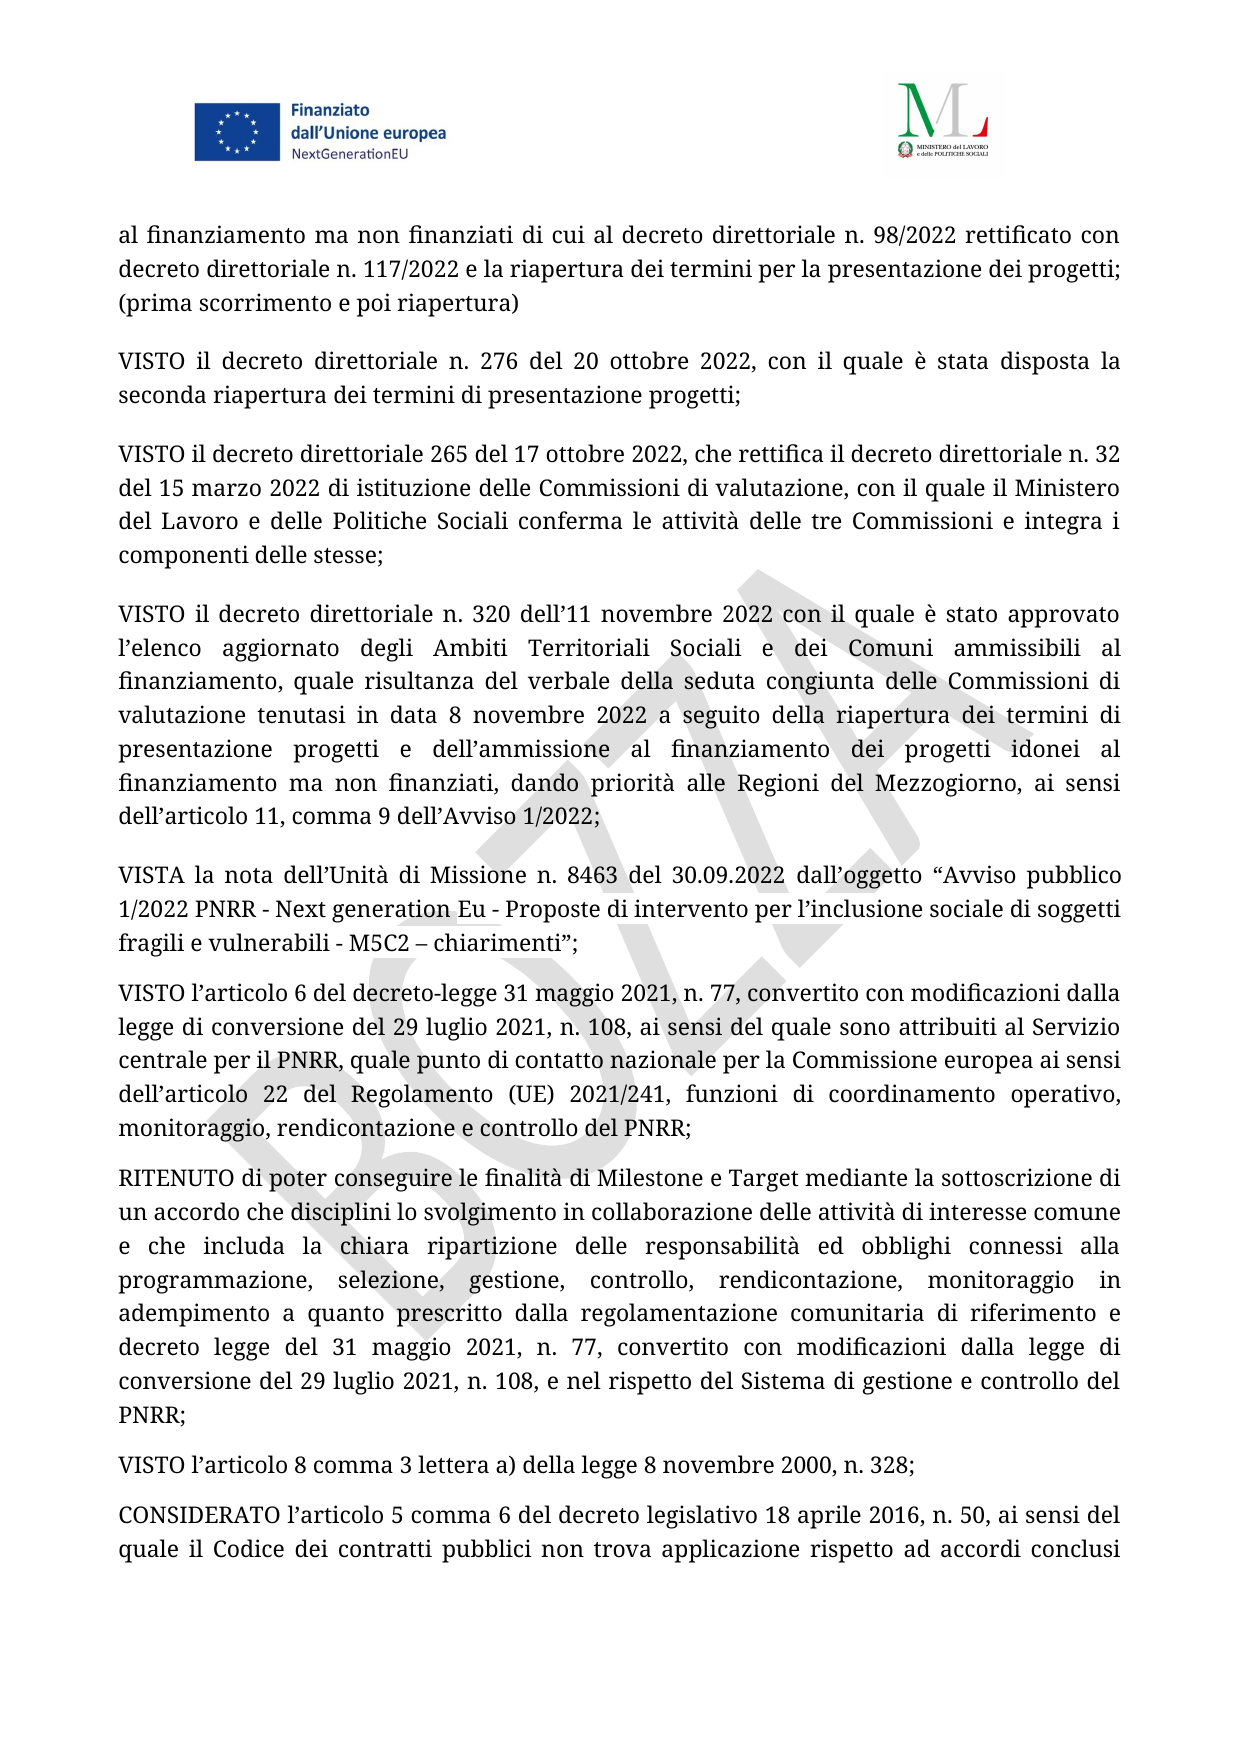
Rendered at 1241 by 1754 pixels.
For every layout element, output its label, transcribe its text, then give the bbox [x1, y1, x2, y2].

text VISTO il decreto direttoriale n. 320 dell’11 novembre 2022 con il quale è stato approvato l’elenco aggiornato degli Ambiti Territoriali Sociali e dei Comuni ammissibili al finanziamento, quale risultanza del verbale della seduta congiunta delle Commissioni di valutazione tenutasi in data 8 novembre 2022 a seguito della riapertura dei termini di presentazione progetti e dell’ammissione al finanziamento dei progetti idonei al finanziamento ma non finanziati, dando priorità alle Regioni del Mezzogiorno, ai sensi dell’articolo 11, comma 9 dell’Avviso 1/2022; [118, 598, 1122, 831]
text VISTA la nota dell’Unità di Missione n. 8463 del 30.09.2022 dall’oggetto “Avviso pubblico 1/2022 PNRR - Next generation Eu - Proposte di intervento per l’inclusione sociale di soggetti fragili e vulnerabili - M5C2 – chiarimenti”; [118, 859, 1122, 958]
text VISTO l’articolo 6 del decreto-legge 31 maggio 2021, n. 77, convertito con modificazioni dalla legge di conversione del 29 luglio 2021, n. 108, ai sensi del quale sono attribuiti al Servizio centrale per il PNRR, quale punto di contatto nazionale per la Commissione europea ai sensi dell’articolo 22 del Regolamento (UE) 2021/241, funzioni di coordinamento operativo, monitoraggio, rendicontazione e controllo del PNRR; [118, 977, 1122, 1143]
text RITENUTO di poter conseguire le finalità di Milestone e Target mediante la sottoscrizione di un accordo che disciplini lo svolgimento in collaborazione delle attività di interesse comune e che includa la chiara ripartizione delle responsabilità ed obblighi connessi alla programmazione, selezione, gestione, controllo, rendicontazione, monitoraggio in adempimento a quanto prescritto dalla regolamentazione comunitaria di riferimento e decreto legge del 31 maggio 2021, n. 77, convertito con modificazioni dalla legge di conversione del 29 luglio 2021, n. 108, e nel rispetto del Sistema di gestione e controllo del PNRR; [118, 1162, 1122, 1430]
picture [193, 97, 453, 163]
text VISTO il decreto direttoriale 265 del 17 ottobre 2022, che rettifica il decreto direttoriale n. 32 del 15 marzo 2022 di istituzione delle Commissioni di valutazione, con il quale il Ministero del Lavoro e delle Politiche Sociali conferma le attività delle tre Commissioni e integra i componenti delle stesse; [118, 536, 1122, 570]
text VISTO l’articolo 8 comma 3 lettera a) della legge 8 novembre 2000, n. 328; [118, 1449, 1122, 1480]
picture [881, 73, 1007, 178]
text VISTO il decreto direttoriale n. 276 del 20 ottobre 2022, con il quale è stata disposta la seconda riapertura dei termini di presentazione progetti; [118, 376, 1122, 410]
